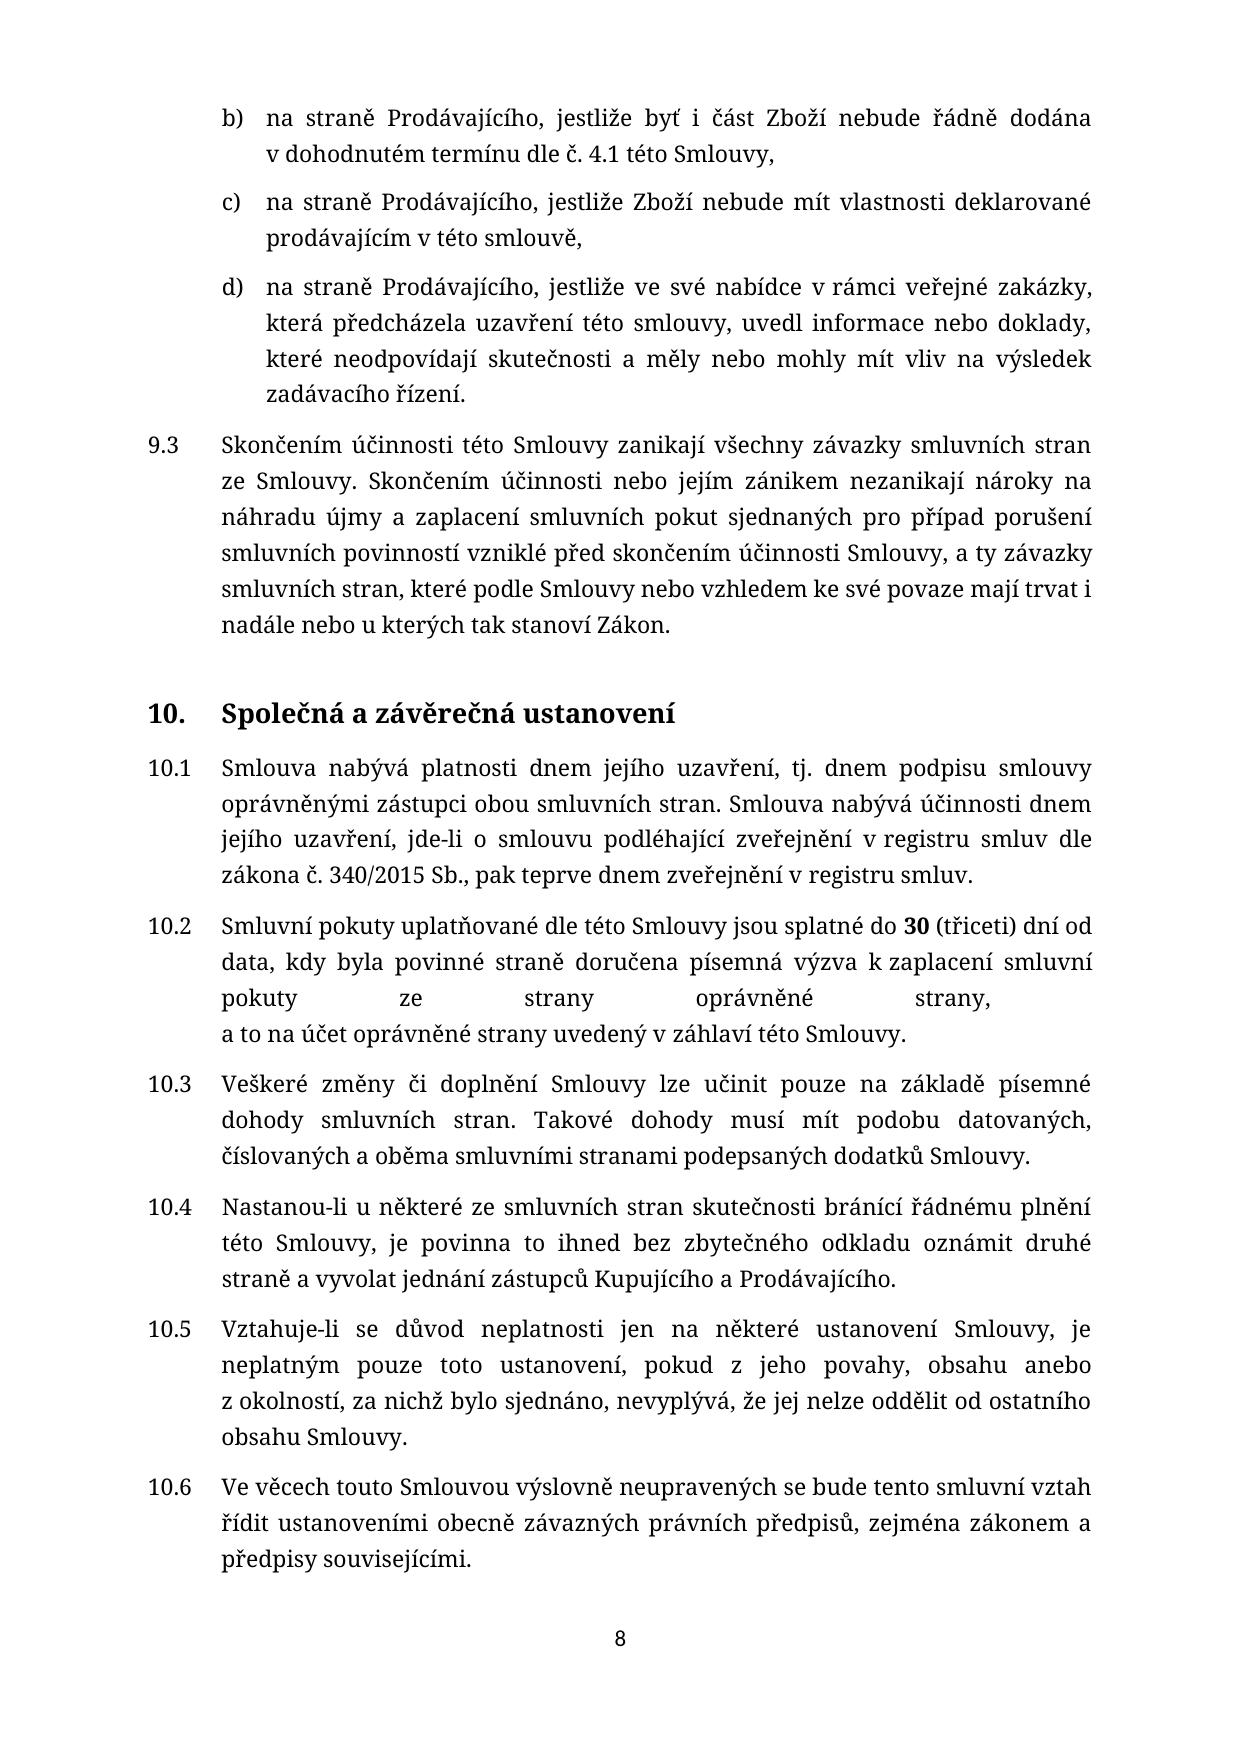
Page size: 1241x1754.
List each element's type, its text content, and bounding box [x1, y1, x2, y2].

text 10.4 Nastanou-li u některé ze smluvních stran skutečnosti bránící řádnému plnění této Smlouvy, je povinna to ihned bez zbytečného odkladu oznámit druhé straně a vyvolat jednání zástupců Kupujícího a Prodávajícího. [148, 1191, 1092, 1294]
text 9.3 Skončením účinnosti této Smlouvy zanikají všechny závazky smluvních stran ze Smlouvy. Skončením účinnosti nebo jejím zánikem nezanikají nároky na náhradu újmy a zaplacení smluvních pokut sjednaných pro případ porušení smluvních povinností vzniklé před skončením účinnosti Smlouvy, a ty závazky smluvních stran, které podle Smlouvy nebo vzhledem ke své povaze mají trvat i nadále nebo u kterých tak stanoví Zákon. [148, 429, 1092, 640]
text 10.6 Ve věcech touto Smlouvou výslovně neupravených se bude tento smluvní vztah řídit ustanoveními obecně závazných právních předpisů, zejména zákonem a předpisy souvisejícími. [148, 1471, 1092, 1574]
list na straně Prodávajícího, jestliže Zboží nebude mít vlastnosti deklarované prodávajícím v této smlouvě, [222, 186, 1092, 253]
text 10. Společná a závěrečná ustanovení [148, 694, 1092, 731]
list na straně Prodávajícího, jestliže ve své nabídce v rámci veřejné zakázky, která předcházela uzavření této smlouvy, uvedl informace nebo doklady, které neodpovídají skutečnosti a měly nebo mohly mít vliv na výsledek zadávacího řízení. [222, 271, 1092, 410]
text 10.1 Smlouva nabývá platnosti dnem jejího uzavření, tj. dnem podpisu smlouvy oprávněnými zástupci obou smluvních stran. Smlouva nabývá účinnosti dnem jejího uzavření, jde-li o smlouvu podléhající zveřejnění v registru smluv dle zákona č. 340/2015 Sb., pak teprve dnem zveřejnění v registru smluv. [148, 752, 1092, 891]
text 10.2 Smluvní pokuty uplatňované dle této Smlouvy jsou splatné do 30 (třiceti) dní od data, kdy byla povinné straně doručena písemná výzva k zaplacení smluvní pokuty ze strany oprávněné strany, a to na účet oprávněné strany uvedený v záhlaví této Smlouvy. [148, 910, 1092, 1049]
text 10.5 Vztahuje-li se důvod neplatnosti jen na některé ustanovení Smlouvy, je neplatným pouze toto ustanovení, pokud z jeho povahy, obsahu anebo z okolností, za nichž bylo sjednáno, nevyplývá, že jej nelze oddělit od ostatního obsahu Smlouvy. [148, 1313, 1092, 1452]
list na straně Prodávajícího, jestliže byť i část Zboží nebude řádně dodána v dohodnutém termínu dle č. 4.1 této Smlouvy, [222, 102, 1092, 169]
text 10.3 Veškeré změny či doplnění Smlouvy lze učinit pouze na základě písemné dohody smluvních stran. Takové dohody musí mít podobu datovaných, číslovaných a oběma smluvními stranami podepsaných dodatků Smlouvy. [148, 1068, 1092, 1171]
